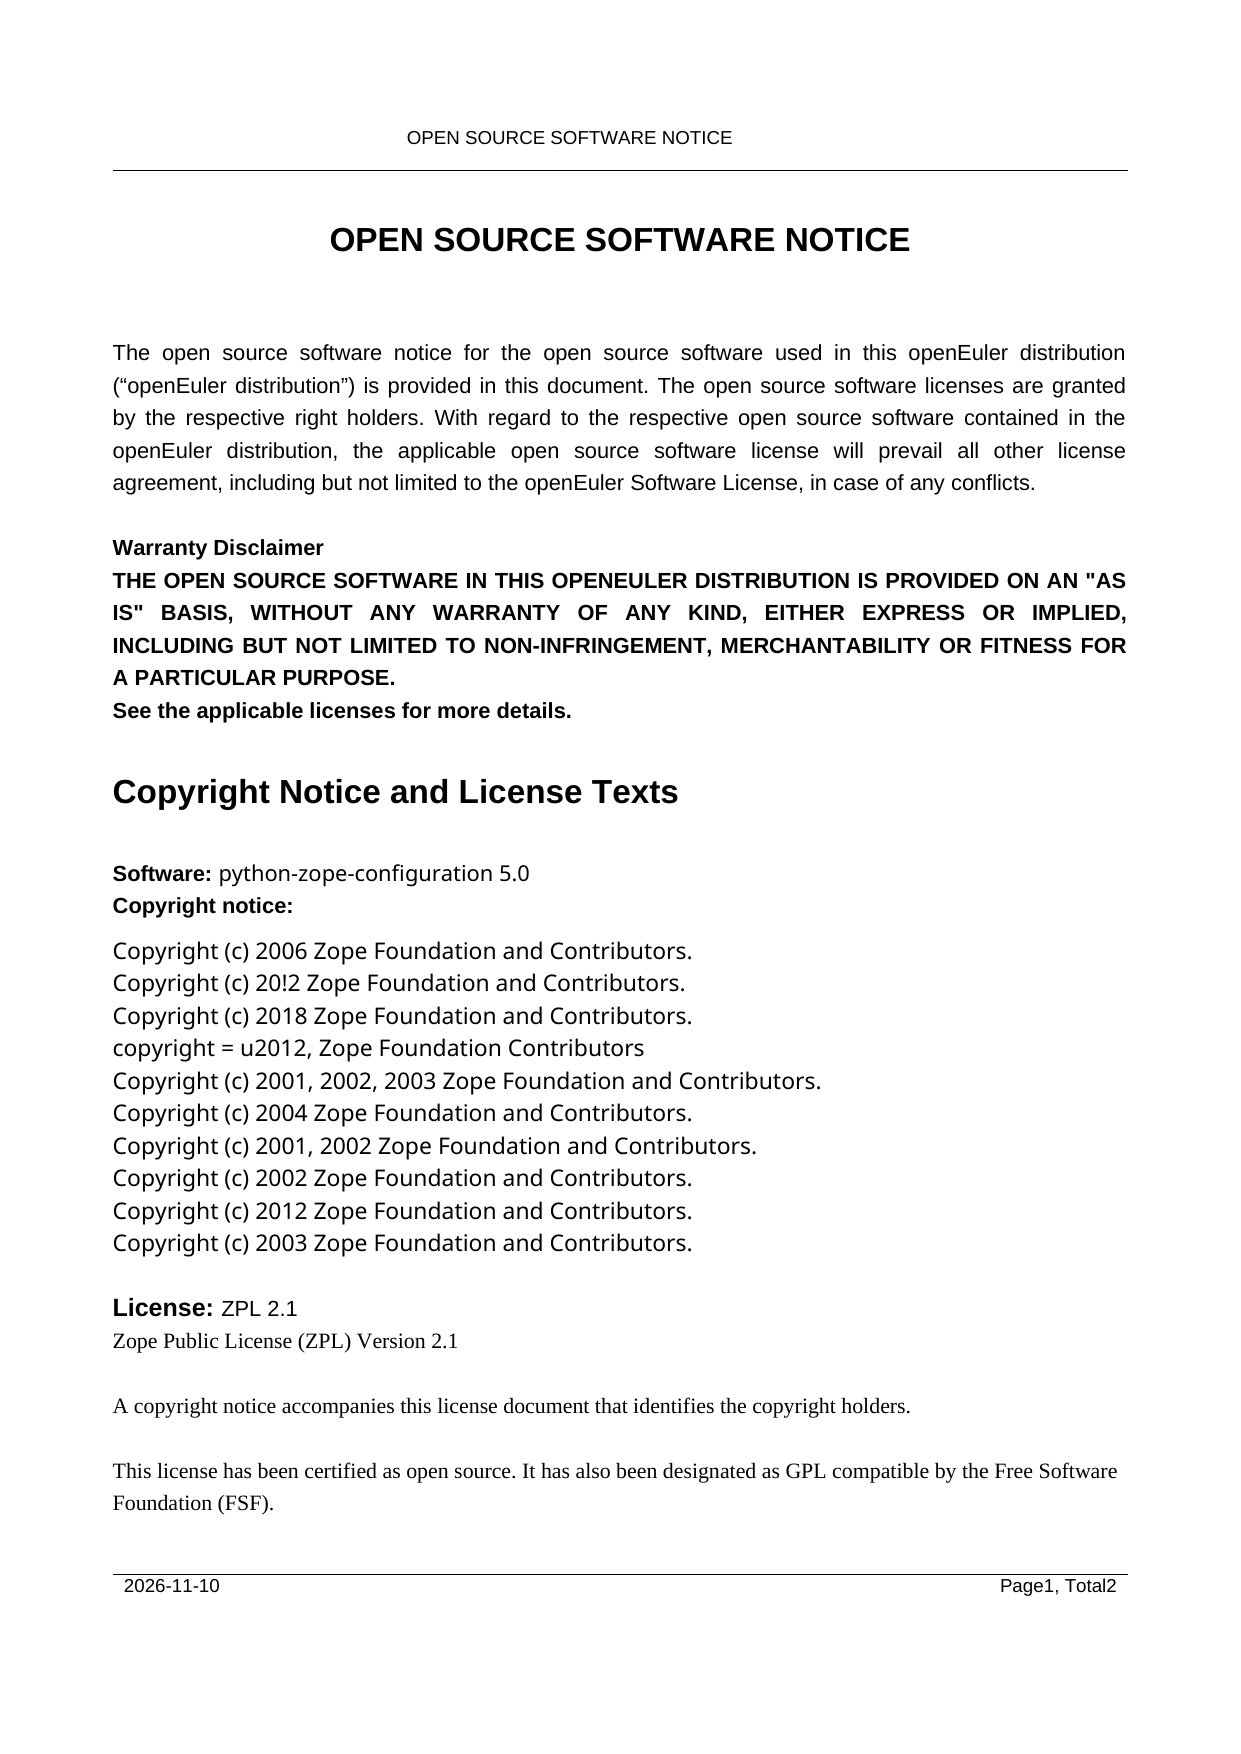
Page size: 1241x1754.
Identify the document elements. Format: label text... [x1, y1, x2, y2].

text OPEN SOURCE SOFTWARE NOTICE [112, 206, 1128, 271]
text This license has been certified as open source. It has also been designated as GPL compatible by the Free Software Foundation (FSF). [112, 1454, 1128, 1519]
text A copyright notice accompanies this license document that identifies the copyright holders. [112, 1389, 1128, 1421]
text License: ZPL 2.1 [112, 1291, 1128, 1324]
text Copyright Notice and License Texts [112, 759, 1128, 824]
text Warranty Disclaimer [112, 531, 1128, 564]
text Zope Public License (ZPL) Version 2.1 [112, 1324, 1128, 1356]
text The open source software notice for the open source software used in this openEuler distribution (“openEuler distribution”) is provided in this document. The open source software licenses are granted by the respective right holders. With regard to the respective open source software contained in the openEuler distribution, the applicable open source software license will prevail all other license agreement, including but not limited to the openEuler Software License, in case of any conflicts. [112, 336, 1128, 499]
text Copyright notice: [112, 889, 1128, 921]
title Software: python-zope-configuration 5.0 [112, 856, 1128, 889]
text Copyright (c) 2006 Zope Foundation and Contributors. Copyright (c) 20!2 Zope Foundation and Contributors. Copyright (c) 2018 Zope Foundation and Contributors. copyright = u2012, Zope Foundation Contributors Copyright (c) 2001, 2002, 2003 Zope Foundation and Contributors. Copyright (c) 2004 Zope Foundation and Contributors. Copyright (c) 2001, 2002 Zope Foundation and Contributors. Copyright (c) 2002 Zope Foundation and Contributors. Copyright (c) 2012 Zope Foundation and Contributors. Copyright (c) 2003 Zope Foundation and Contributors. [112, 934, 1128, 1291]
text THE OPEN SOURCE SOFTWARE IN THIS OPENEULER DISTRIBUTION IS PROVIDED ON AN "AS IS" BASIS, WITHOUT ANY WARRANTY OF ANY KIND, EITHER EXPRESS OR IMPLIED, INCLUDING BUT NOT LIMITED TO NON-INFRINGEMENT, MERCHANTABILITY OR FITNESS FOR A PARTICULAR PURPOSE. See the applicable licenses for more details. [112, 564, 1128, 726]
